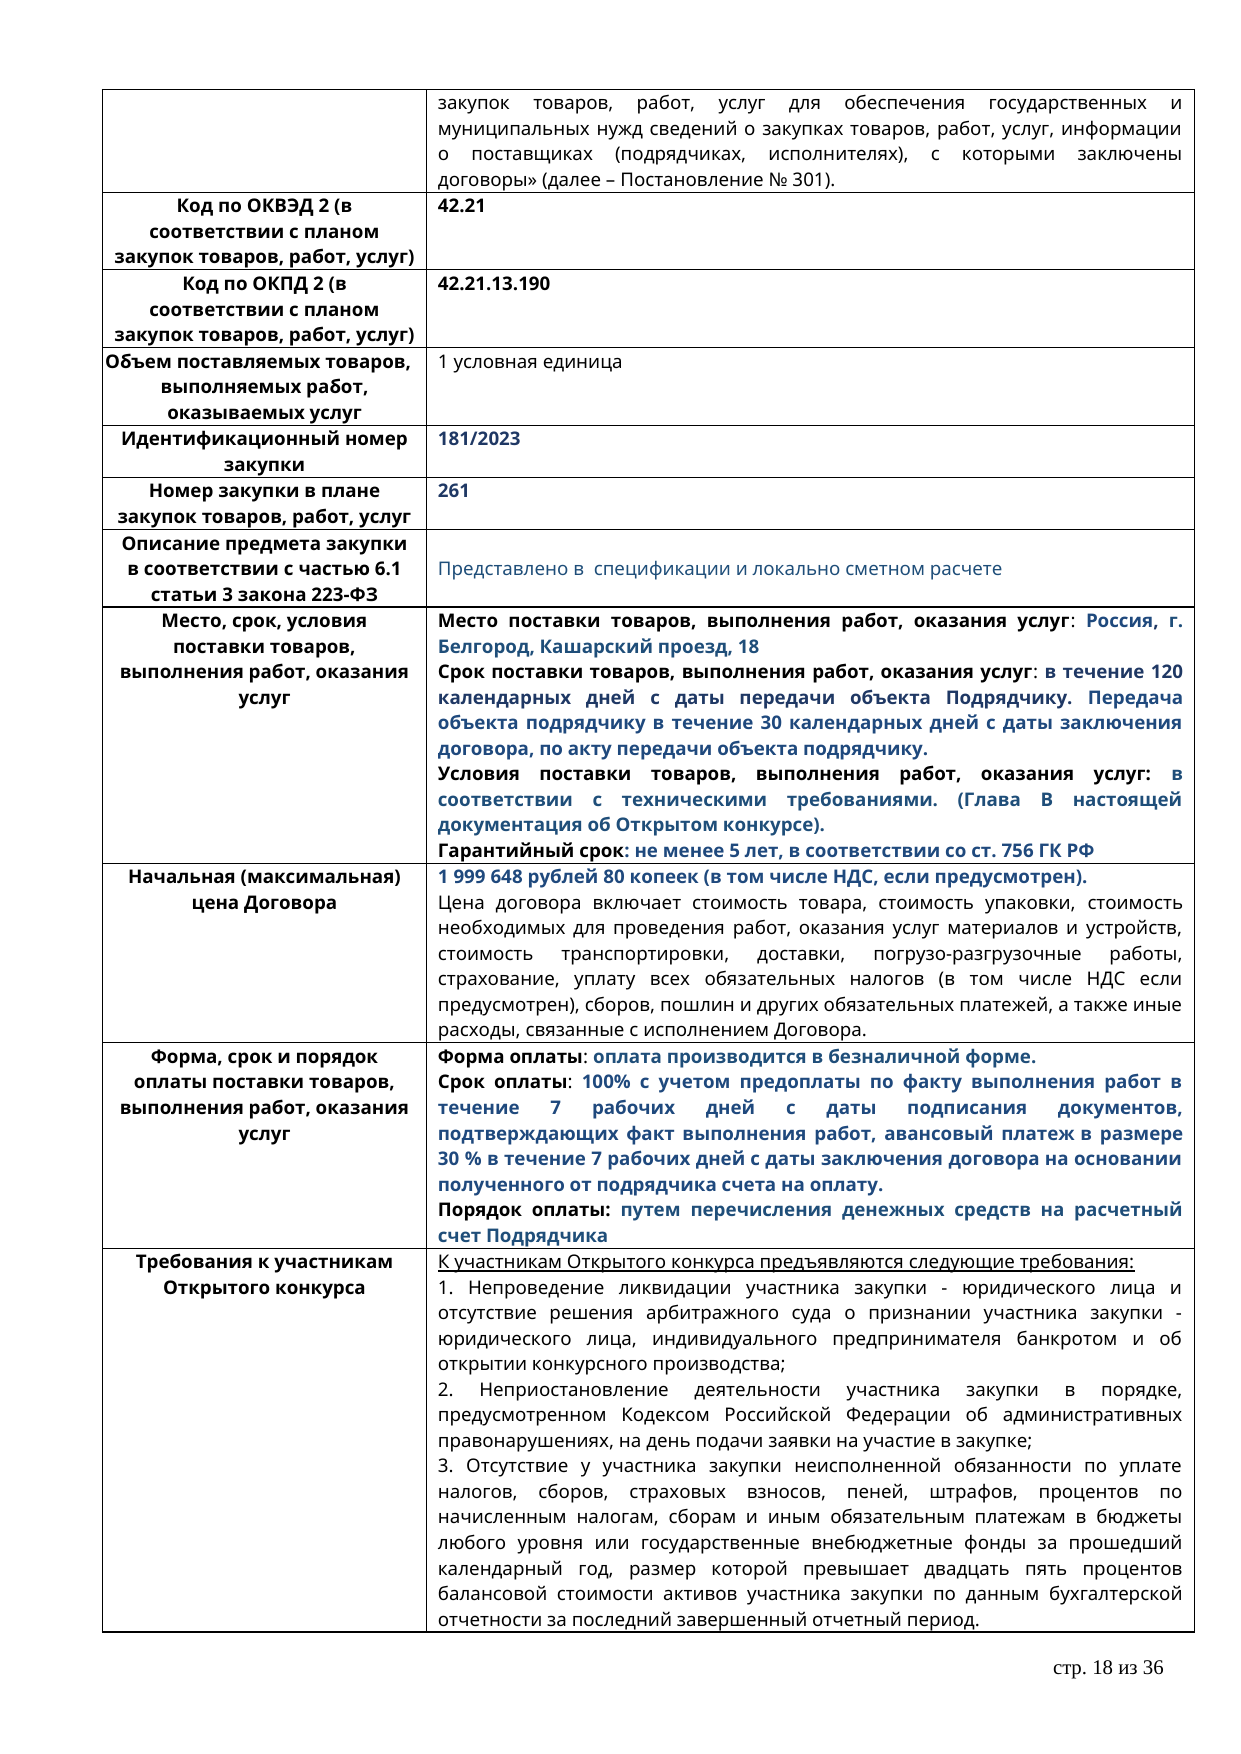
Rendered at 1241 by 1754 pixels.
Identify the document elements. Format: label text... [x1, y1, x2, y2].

table_cell Код по ОКВЭД 2 (в соответствии с планом закупок товаров, работ, услуг) [103, 193, 426, 269]
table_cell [103, 1249, 426, 1631]
table_cell 181/2023 [427, 426, 1194, 477]
table_cell Объем поставляемых товаров, выполняемых работ, оказываемых услуг [103, 348, 426, 424]
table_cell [427, 1249, 1194, 1631]
table_cell 42.21 [427, 193, 1194, 269]
table_cell 1 условная единица [427, 348, 1194, 424]
table_cell Описание предмета закупки в соответствии с частью 6.1 статьи 3 закона 223-ФЗ [103, 530, 426, 606]
table_cell Форма оплаты: оплата производится в безналичной форме. Срок оплаты: 100% с учетом предоплаты по факту выполнения работ в течение 7 рабочих дней с даты подписания документов, подтверждающих факт выполнения работ, авансовый платеж в размере 30 % в течение 7 рабочих дней с даты заключения договора на основании полученного от подрядчика счета на оплату. Порядок оплаты: путем перечисления денежных средств на расчетный счет Подрядчика [427, 1043, 1194, 1247]
table_cell Место поставки товаров, выполнения работ, оказания услуг: Россия, г. Белгород, Кашарский проезд, 18 Срок поставки товаров, выполнения работ, оказания услуг: в течение 120 календарных дней с даты передачи объекта Подрядчику. Передача объекта подрядчику в течение 30 календарных дней с даты заключения договора, по акту передачи объекта подрядчику. Условия поставки товаров, выполнения работ, оказания услуг: в соответствии с техническими требованиями. (Глава В настоящей документация об Открытом конкурсе). Гарантийный срок: не менее 5 лет, в соответствии со ст. 756 ГК РФ [427, 608, 1194, 863]
table_cell Начальная (максимальная) цена Договора [103, 864, 426, 1042]
table_cell Идентификационный номер закупки [103, 426, 426, 477]
table_cell Представлено в спецификации и локально сметном расчете [427, 530, 1194, 606]
table_cell 261 [427, 478, 1194, 529]
table_cell 42.21.13.190 [427, 270, 1194, 347]
table_cell Место, срок, условия поставки товаров, выполнения работ, оказания услуг [103, 608, 426, 863]
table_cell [103, 90, 426, 192]
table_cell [427, 90, 1194, 192]
table_cell Номер закупки в плане закупок товаров, работ, услуг [103, 478, 426, 529]
table_cell 1 999 648 рублей 80 копеек (в том числе НДС, если предусмотрен). Цена договора включает стоимость товара, стоимость упаковки, стоимость необходимых для проведения работ, оказания услуг материалов и устройств, стоимость транспортировки, доставки, погрузо-разгрузочные работы, страхование, уплату всех обязательных налогов (в том числе НДС если предусмотрен), сборов, пошлин и других обязательных платежей, а также иные расходы, связанные с исполнением Договора. [427, 864, 1194, 1042]
table_cell Форма, срок и порядок оплаты поставки товаров, выполнения работ, оказания услуг [103, 1043, 426, 1247]
table_cell Код по ОКПД 2 (в соответствии с планом закупок товаров, работ, услуг) [103, 270, 426, 347]
